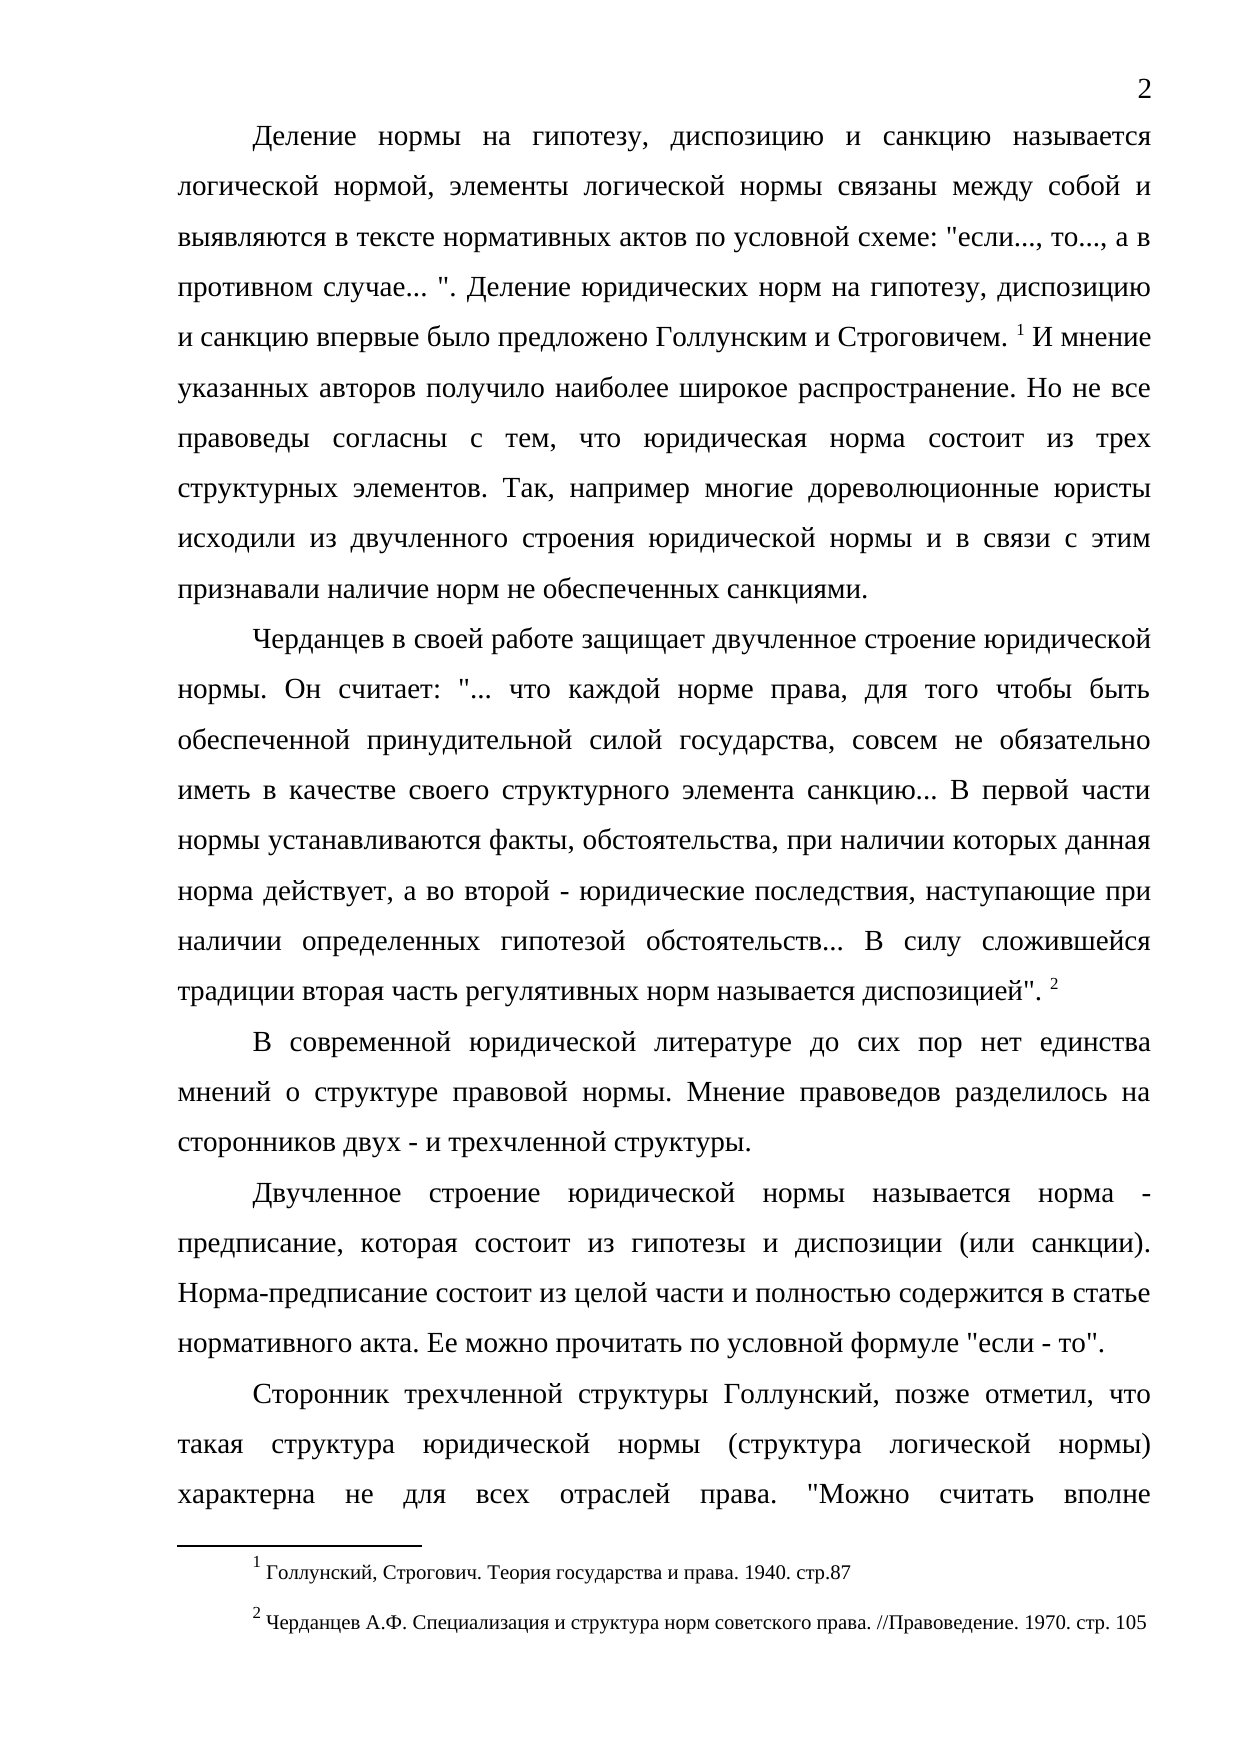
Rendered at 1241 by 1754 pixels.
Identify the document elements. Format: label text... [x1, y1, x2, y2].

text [177, 1376, 1152, 1510]
text Двучленное строение юридической нормы называется норма - предписание, которая состоит из гипотезы и диспозиции (или санкции). Норма-предписание состоит из целой части и полностью содержится в статье нормативного акта. Ее можно прочитать по условной формуле "если - то". [177, 1175, 1152, 1359]
text Черданцев в своей работе защищает двучленное строение юридической нормы. Он считает: "... что каждой норме права, для того чтобы быть обеспеченной принудительной силой государства, совсем не обязательно иметь в качестве своего структурного элемента санкцию... В первой части нормы устанавливаются факты, обстоятельства, при наличии которых данная норма действует, а во второй - юридические последствия, наступающие при наличии определенных гипотезой обстоятельств... В силу сложившейся традиции вторая часть регулятивных норм называется диспозицией". [177, 621, 1152, 1007]
text Деление нормы на гипотезу, диспозицию и санкцию называется логической нормой, элементы логической нормы связаны между собой и выявляются в тексте нормативных актов по условной схеме: "если..., то..., а в противном случае... ". Деление юридических норм на гипотезу, диспозицию и санкцию впервые было предложено Голлунским и Строговичем. И мнение указанных авторов получило наиболее широкое распространение. Но не все правоведы согласны с тем, что юридическая норма состоит из трех структурных элементов. Так, например многие дореволюционные юристы исходили из двучленного строения юридической нормы и в связи с этим признавали наличие норм не обеспеченных санкциями. [177, 118, 1152, 604]
text В современной юридической литературе до сих пор нет единства мнений о структуре правовой нормы. Мнение правоведов разделилось на сторонников двух - и трехчленной структуры. [177, 1024, 1152, 1158]
